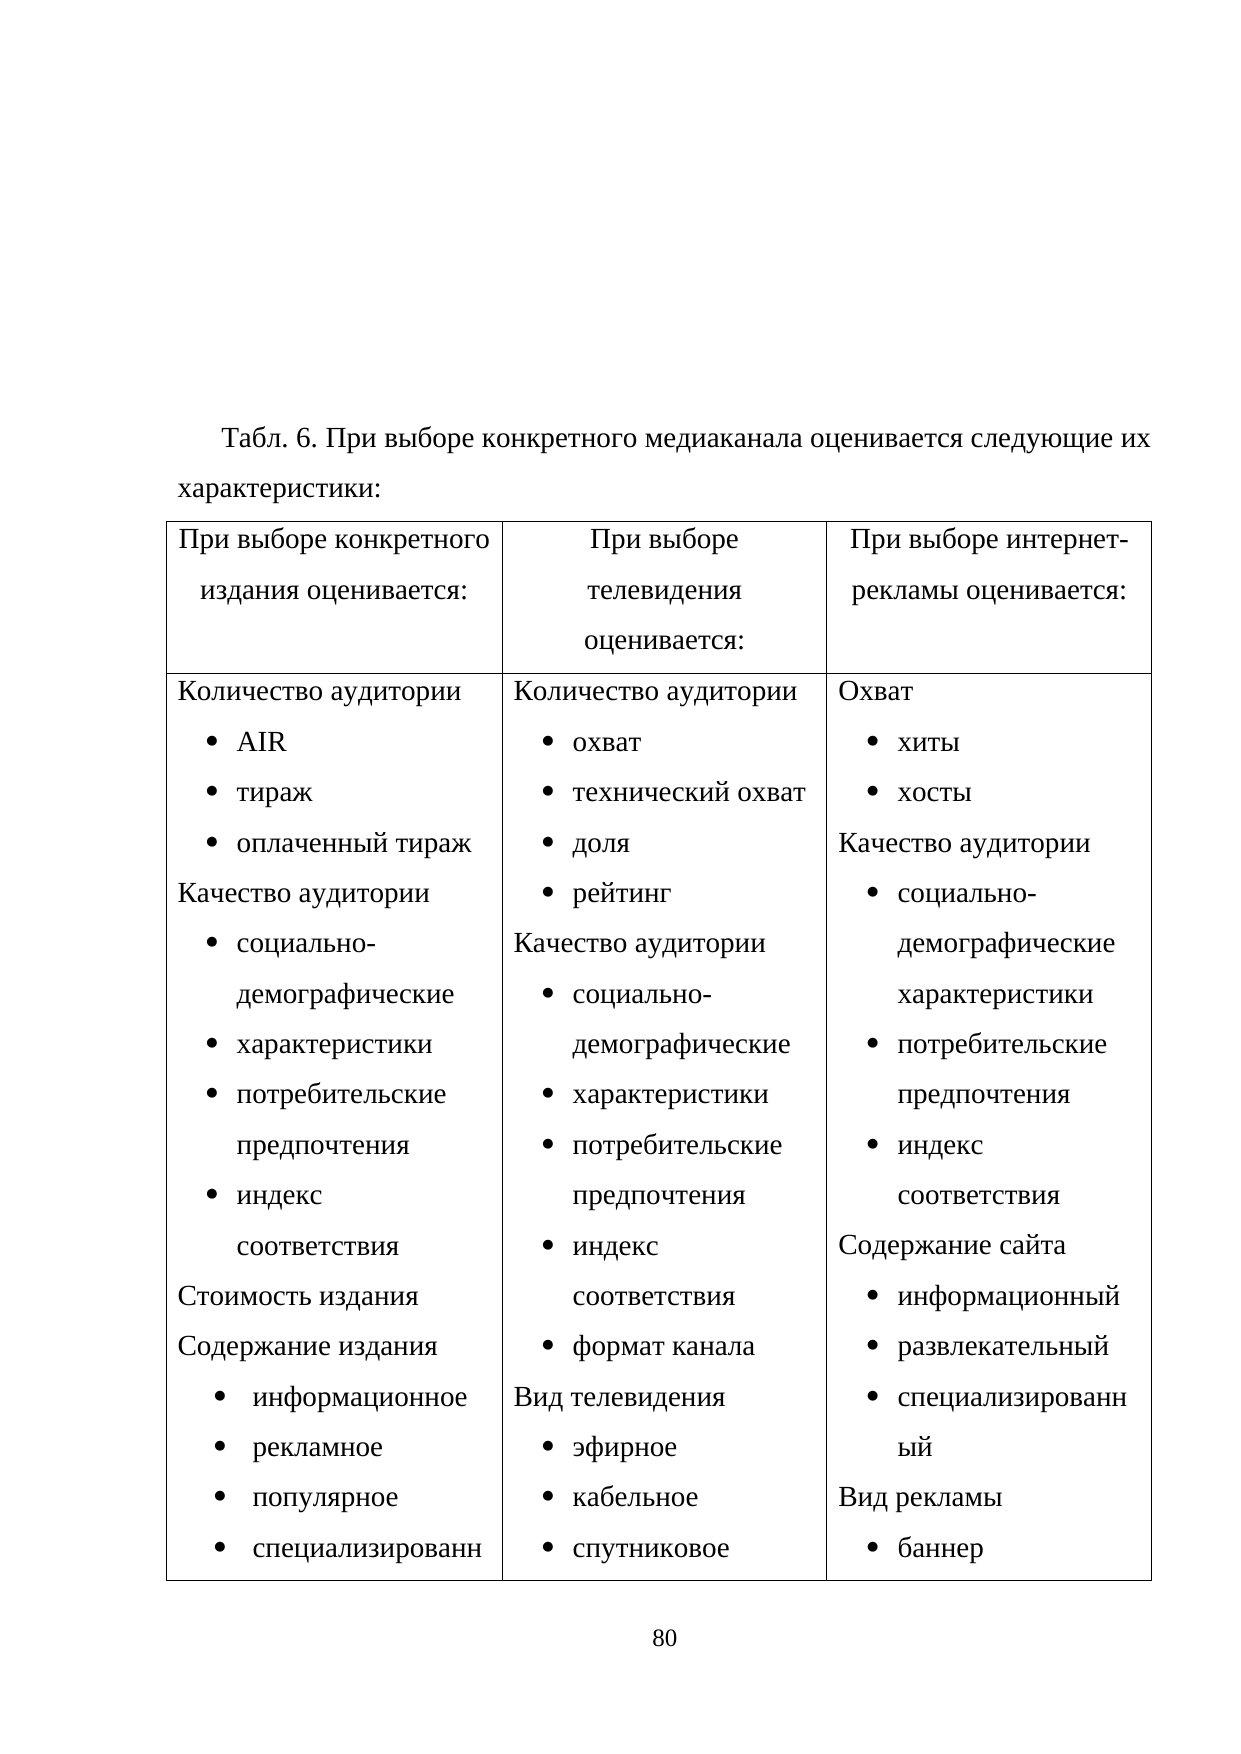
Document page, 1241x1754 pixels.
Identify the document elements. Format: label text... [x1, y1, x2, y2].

table_header При выборе интернет-рекламы оценивается: [827, 522, 1151, 672]
text Табл. 6. При выборе конкретного медиаканала оценивается следующие их характеристики: [177, 420, 1152, 504]
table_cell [503, 674, 826, 1580]
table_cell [167, 674, 502, 1580]
table_header При выборе телевидения оценивается: [503, 522, 826, 672]
table_header При выборе конкретного издания оценивается: [167, 522, 502, 672]
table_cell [827, 674, 1151, 1580]
